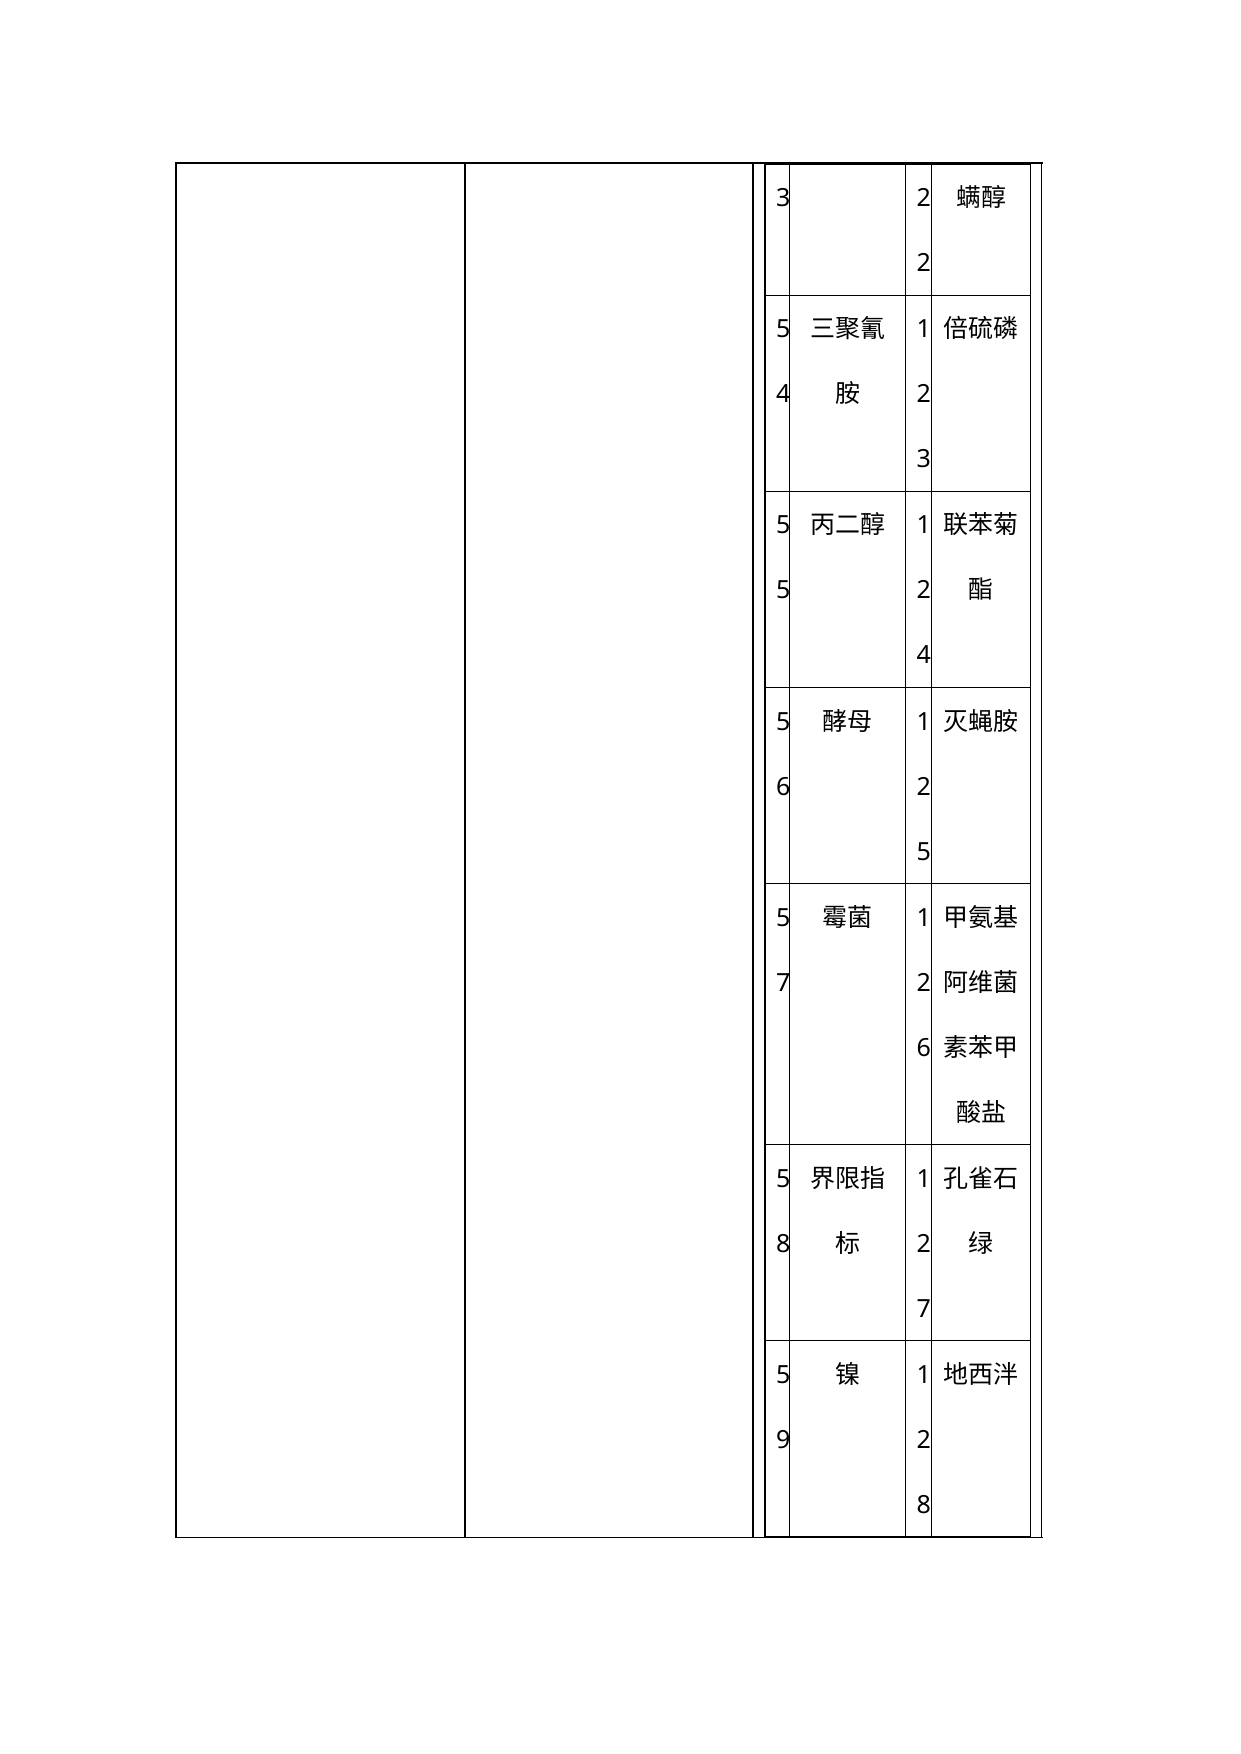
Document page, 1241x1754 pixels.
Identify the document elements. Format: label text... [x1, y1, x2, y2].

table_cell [932, 1341, 1030, 1536]
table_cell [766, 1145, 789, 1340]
table_cell 1 [466, 164, 752, 1537]
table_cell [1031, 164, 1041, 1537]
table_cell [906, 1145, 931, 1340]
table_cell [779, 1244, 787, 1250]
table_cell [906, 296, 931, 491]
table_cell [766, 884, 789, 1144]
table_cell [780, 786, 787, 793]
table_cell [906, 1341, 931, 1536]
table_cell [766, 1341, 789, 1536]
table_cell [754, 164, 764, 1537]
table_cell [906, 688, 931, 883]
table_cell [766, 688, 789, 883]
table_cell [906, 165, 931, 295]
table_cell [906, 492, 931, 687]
table_cell ★ [177, 164, 464, 1537]
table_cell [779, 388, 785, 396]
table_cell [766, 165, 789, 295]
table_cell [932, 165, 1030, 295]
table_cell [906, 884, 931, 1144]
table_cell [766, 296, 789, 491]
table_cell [790, 1341, 905, 1536]
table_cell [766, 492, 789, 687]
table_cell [790, 165, 905, 295]
